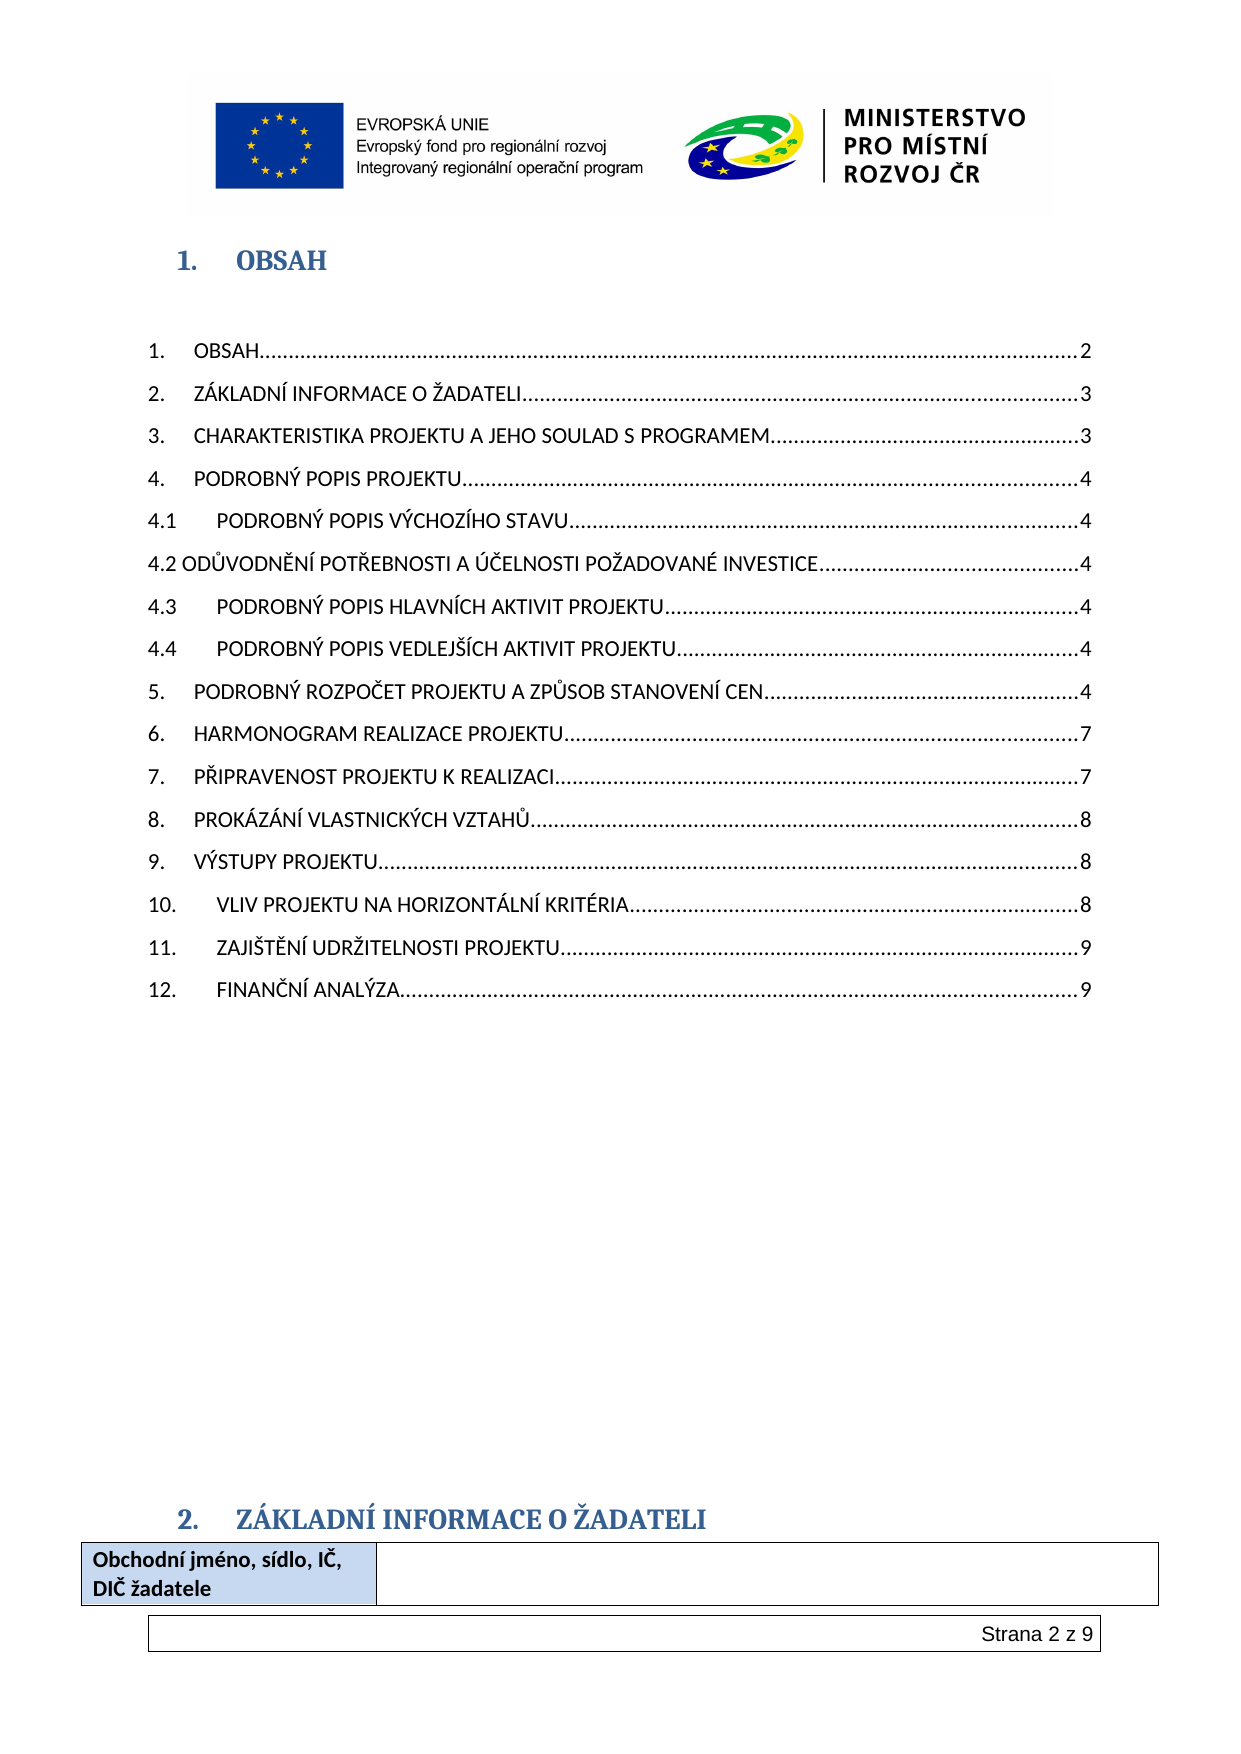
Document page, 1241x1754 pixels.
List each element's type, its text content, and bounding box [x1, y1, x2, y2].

picture [187, 73, 1053, 217]
table_header [377, 1543, 1158, 1604]
subtitle ZÁKLADNÍ INFORMACE O ŽADATELI [177, 1503, 1093, 1537]
subtitle Obsah [177, 244, 1093, 278]
table_header Obchodní jméno, sídlo, IČ, DIČ žadatele [82, 1543, 376, 1604]
